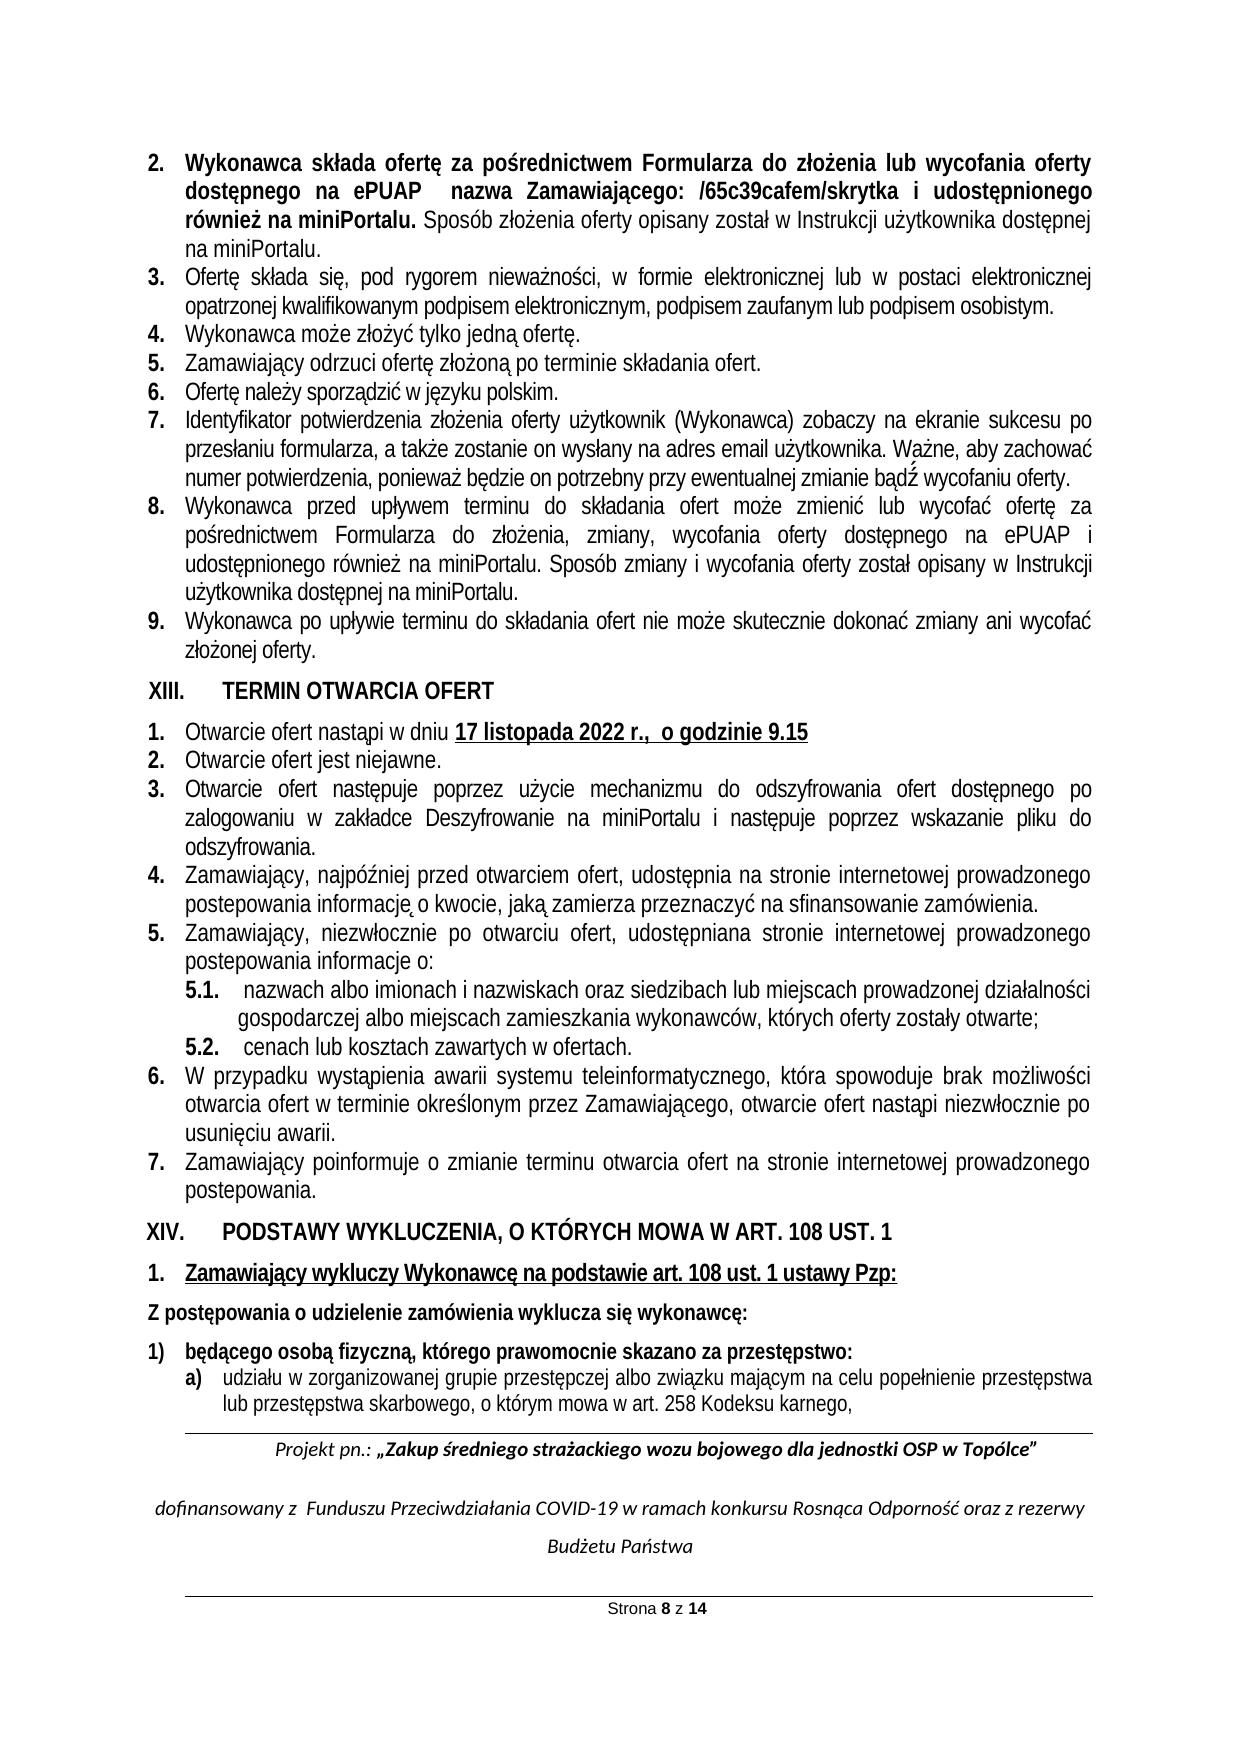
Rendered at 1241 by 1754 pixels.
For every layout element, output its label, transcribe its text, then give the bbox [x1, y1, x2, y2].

list Zamawiający wykluczy Wykonawcę na podstawie art. 108 ust. 1 ustawy Pzp: [148, 1258, 1093, 1286]
list Identyfikator potwierdzenia złożenia oferty użytkownik (Wykonawca) zobaczy na ekranie sukcesu po przesłaniu formularza, a także zostanie on wysłany na adres email użytkownika. Ważne, aby zachować numer potwierdzenia, ponieważ będzie on potrzebny przy ewentualnej zmianie bądź́ wycofaniu oferty. [148, 405, 1093, 491]
list Otwarcie ofert następuje poprzez użycie mechanizmu do odszyfrowania ofert dostępnego po zalogowaniu w zakładce Deszyfrowanie na miniPortalu i następuje poprzez wskazanie pliku do odszyfrowania. [148, 774, 1093, 860]
list Wykonawca przed upływem terminu do składania ofert może zmienić lub wycofać ofertę za pośrednictwem Formularza do złożenia, zmiany, wycofania oferty dostępnego na ePUAP i udostępnionego również na miniPortalu. Sposób zmiany i wycofania oferty został opisany w Instrukcji użytkownika dostępnej na miniPortalu. [148, 491, 1093, 606]
list nazwach albo imionach i nazwiskach oraz siedzibach lub miejscach prowadzonej działalności gospodarczej albo miejscach zamieszkania wykonawców, których oferty zostały otwarte; [185, 975, 1093, 1032]
list Zamawiający poinformuje o zmianie terminu otwarcia ofert na stronie internetowej prowadzonego postepowania. [148, 1147, 1093, 1204]
text Z postępowania o udzielenie zamówienia wyklucza się wykonawcę: [148, 1299, 1093, 1325]
list W przypadku wystąpienia awarii systemu teleinformatycznego, która spowoduje brak możliwości otwarcia ofert w terminie określonym przez Zamawiającego, otwarcie ofert nastąpi niezwłocznie po usunięciu awarii. [148, 1061, 1093, 1147]
list Ofertę należy sporządzić w języku polskim. [148, 377, 1093, 405]
list PODSTAWY WYKLUCZENIA, O KTÓRYCH MOWA W ART. 108 UST. 1 [185, 1216, 1093, 1245]
list Ofertę składa się, pod rygorem nieważności, w formie elektronicznej lub w postaci elektronicznej opatrzonej kwalifikowanym podpisem elektronicznym, podpisem zaufanym lub podpisem osobistym. [148, 262, 1093, 319]
list Zamawiający, niezwłocznie po otwarciu ofert, udostępniana stronie internetowej prowadzonego postepowania informacje o: [148, 917, 1093, 975]
list Otwarcie ofert jest niejawne. [148, 746, 1093, 774]
list Zamawiający, najpóźniej przed otwarciem ofert, udostępnia na stronie internetowej prowadzonego postepowania informację o kwocie, jaką zamierza przeznaczyć na sfinansowanie zamówienia. [148, 860, 1093, 917]
list TERMIN OTWARCIA OFERT [185, 676, 1093, 704]
list Wykonawca może złożyć tylko jedną ofertę. [148, 319, 1093, 348]
list Wykonawca składa ofertę za pośrednictwem Formularza do złożenia lub wycofania oferty dostępnego na ePUAP nazwa Zamawiającego: /65c39cafem/skrytka i udostępnionego również na miniPortalu. Sposób złożenia oferty opisany został w Instrukcji użytkownika dostępnej na miniPortalu. [148, 148, 1093, 262]
list będącego osobą fizyczną, którego prawomocnie skazano za przestępstwo: [148, 1338, 1093, 1364]
list Wykonawca po upływie terminu do składania ofert nie może skutecznie dokonać zmiany ani wycofać złożonej oferty. [148, 606, 1093, 663]
list cenach lub kosztach zawartych w ofertach. [185, 1032, 1093, 1061]
list Otwarcie ofert nastąpi w dniu 17 listopada 2022 r., o godzinie 9.15 [148, 717, 1093, 746]
list udziału w zorganizowanej grupie przestępczej albo związku mającym na celu popełnienie przestępstwa lub przestępstwa skarbowego, o którym mowa w art. 258 Kodeksu karnego, [185, 1364, 1093, 1417]
list Zamawiający odrzuci ofertę złożoną po terminie składania ofert. [148, 348, 1093, 377]
